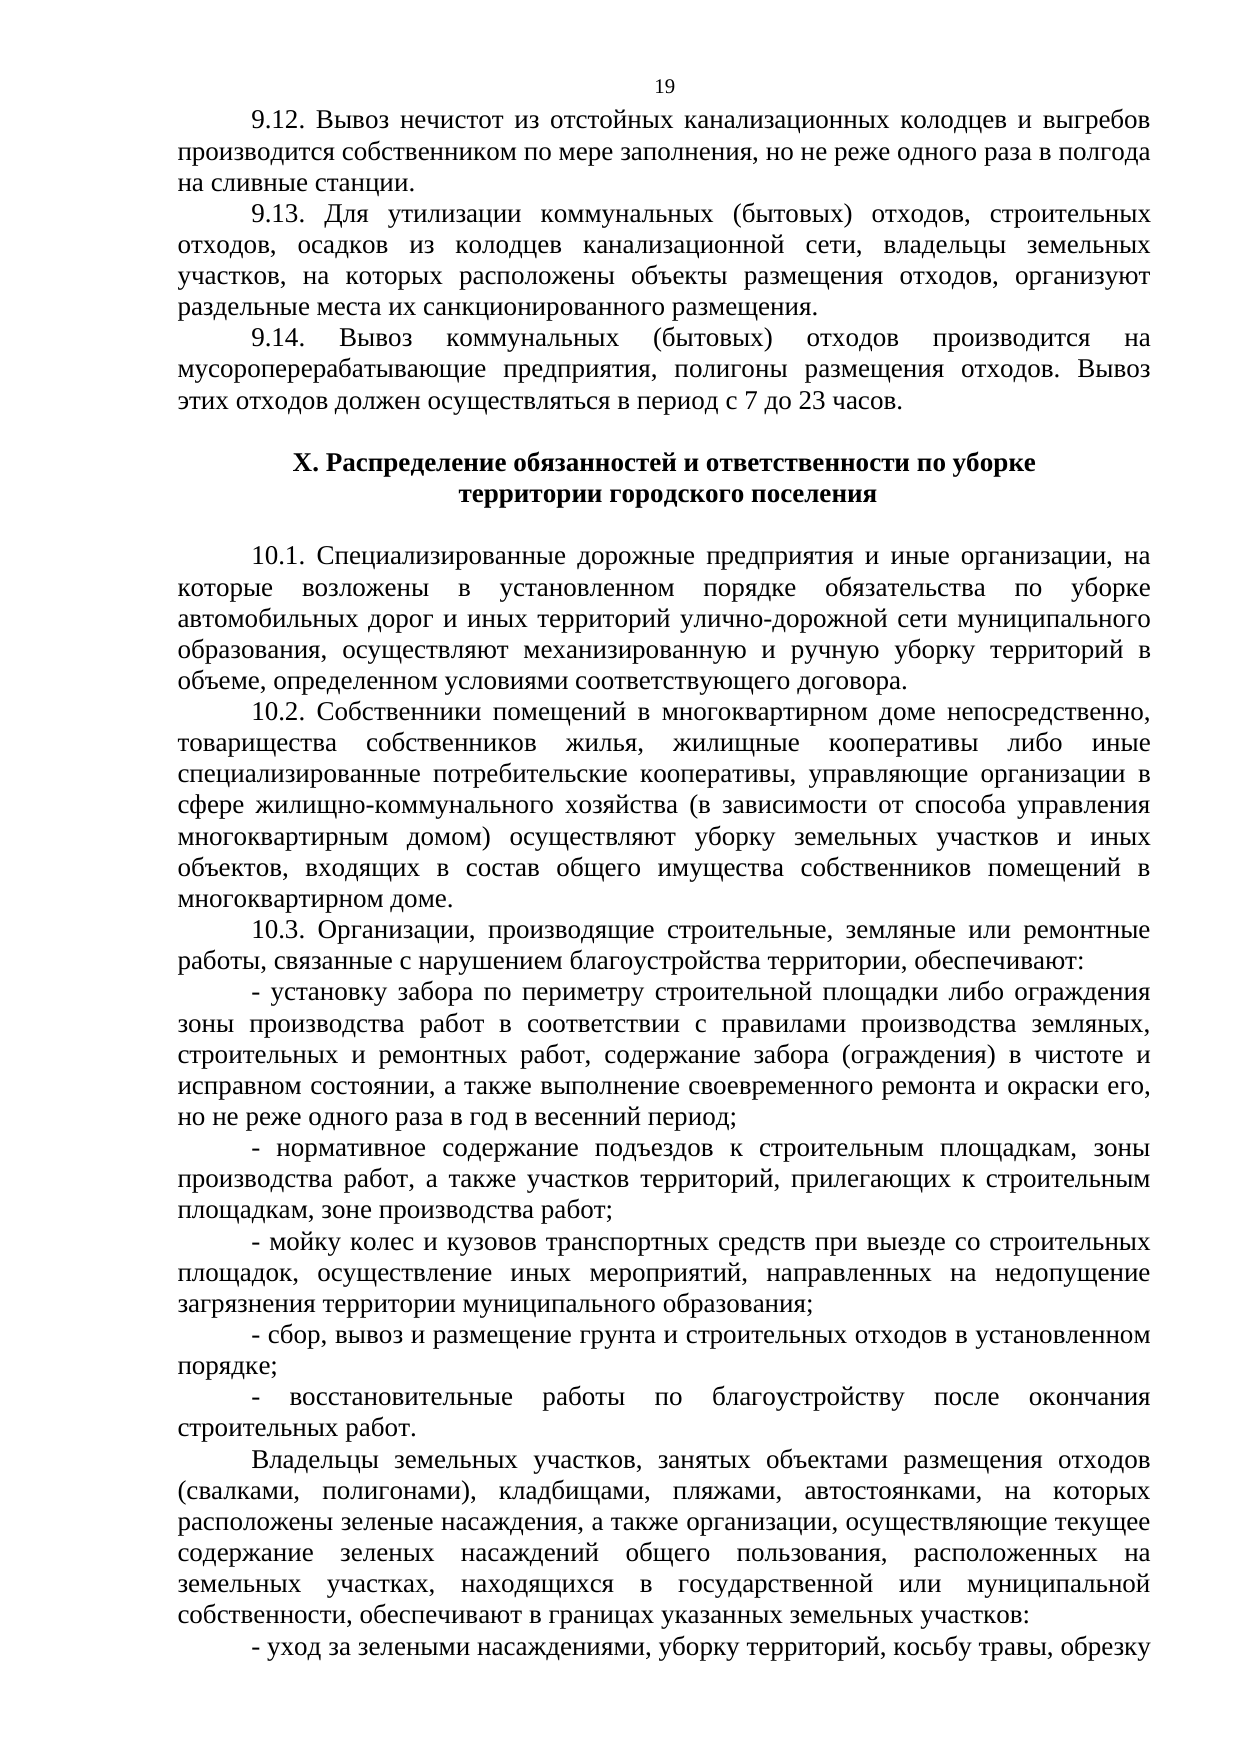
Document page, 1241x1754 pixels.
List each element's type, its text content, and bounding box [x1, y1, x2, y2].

text 10.2. Собственники помещений в многоквартирном доме непосредственно, товарищества собственников жилья, жилищные кооперативы либо иные специализированные потребительские кооперативы, управляющие организации в сфере жилищно-коммунального хозяйства (в зависимости от способа управления многоквартирным домом) осуществляют уборку земельных участков и иных объектов, входящих в состав общего имущества собственников помещений в многоквартирном доме. [177, 695, 1152, 913]
text 9.13. Для утилизации коммунальных (бытовых) отходов, строительных отходов, осадков из колодцев канализационной сети, владельцы земельных участков, на которых расположены объекты размещения отходов, организуют раздельные места их санкционированного размещения. [177, 197, 1152, 321]
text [177, 1629, 1152, 1661]
text - нормативное содержание подъездов к строительным площадкам, зоны производства работ, а также участков территорий, прилегающих к строительным площадкам, зоне производства работ; [177, 1131, 1152, 1225]
text 10.3. Организации, производящие строительные, земляные или ремонтные работы, связанные с нарушением благоустройства территории, обеспечивают: [177, 913, 1152, 976]
text - восстановительные работы по благоустройству после окончания строительных работ. [177, 1380, 1152, 1443]
text - мойку колес и кузовов транспортных средств при выезде со строительных площадок, осуществление иных мероприятий, направленных на недопущение загрязнения территории муниципального образования; [177, 1225, 1152, 1318]
text 10.1. Специализированные дорожные предприятия и иные организации, на которые возложены в установленном порядке обязательства по уборке автомобильных дорог и иных территорий улично-дорожной сети муниципального образования, осуществляют механизированную и ручную уборку территорий в объеме, определенном условиями соответствующего договора. [177, 539, 1152, 695]
text 9.12. Вывоз нечистот из отстойных канализационных колодцев и выгребов производится собственником по мере заполнения, но не реже одного раза в полгода на сливные станции. [177, 103, 1152, 197]
text - сбор, вывоз и размещение грунта и строительных отходов в установленном порядке; [177, 1318, 1152, 1380]
text - установку забора по периметру строительной площадки либо ограждения зоны производства работ в соответствии с правилами производства земляных, строительных и ремонтных работ, содержание забора (ограждения) в чистоте и исправном состоянии, а также выполнение своевременного ремонта и окраски его, но не реже одного раза в год в весенний период; [177, 976, 1152, 1131]
subtitle X. Распределение обязанностей и ответственности по уборке [177, 446, 1152, 477]
subtitle территории городского поселения [177, 477, 1152, 508]
text 9.14. Вывоз коммунальных (бытовых) отходов производится на мусороперерабатывающие предприятия, полигоны размещения отходов. Вывоз этих отходов должен осуществляться в период с 7 до 23 часов. [177, 321, 1152, 415]
text Владельцы земельных участков, занятых объектами размещения отходов (свалками, полигонами), кладбищами, пляжами, автостоянками, на которых расположены зеленые насаждения, а также организации, осуществляющие текущее содержание зеленых насаждений общего пользования, расположенных на земельных участках, находящихся в государственной или муниципальной собственности, обеспечивают в границах указанных земельных участков: [177, 1443, 1152, 1629]
